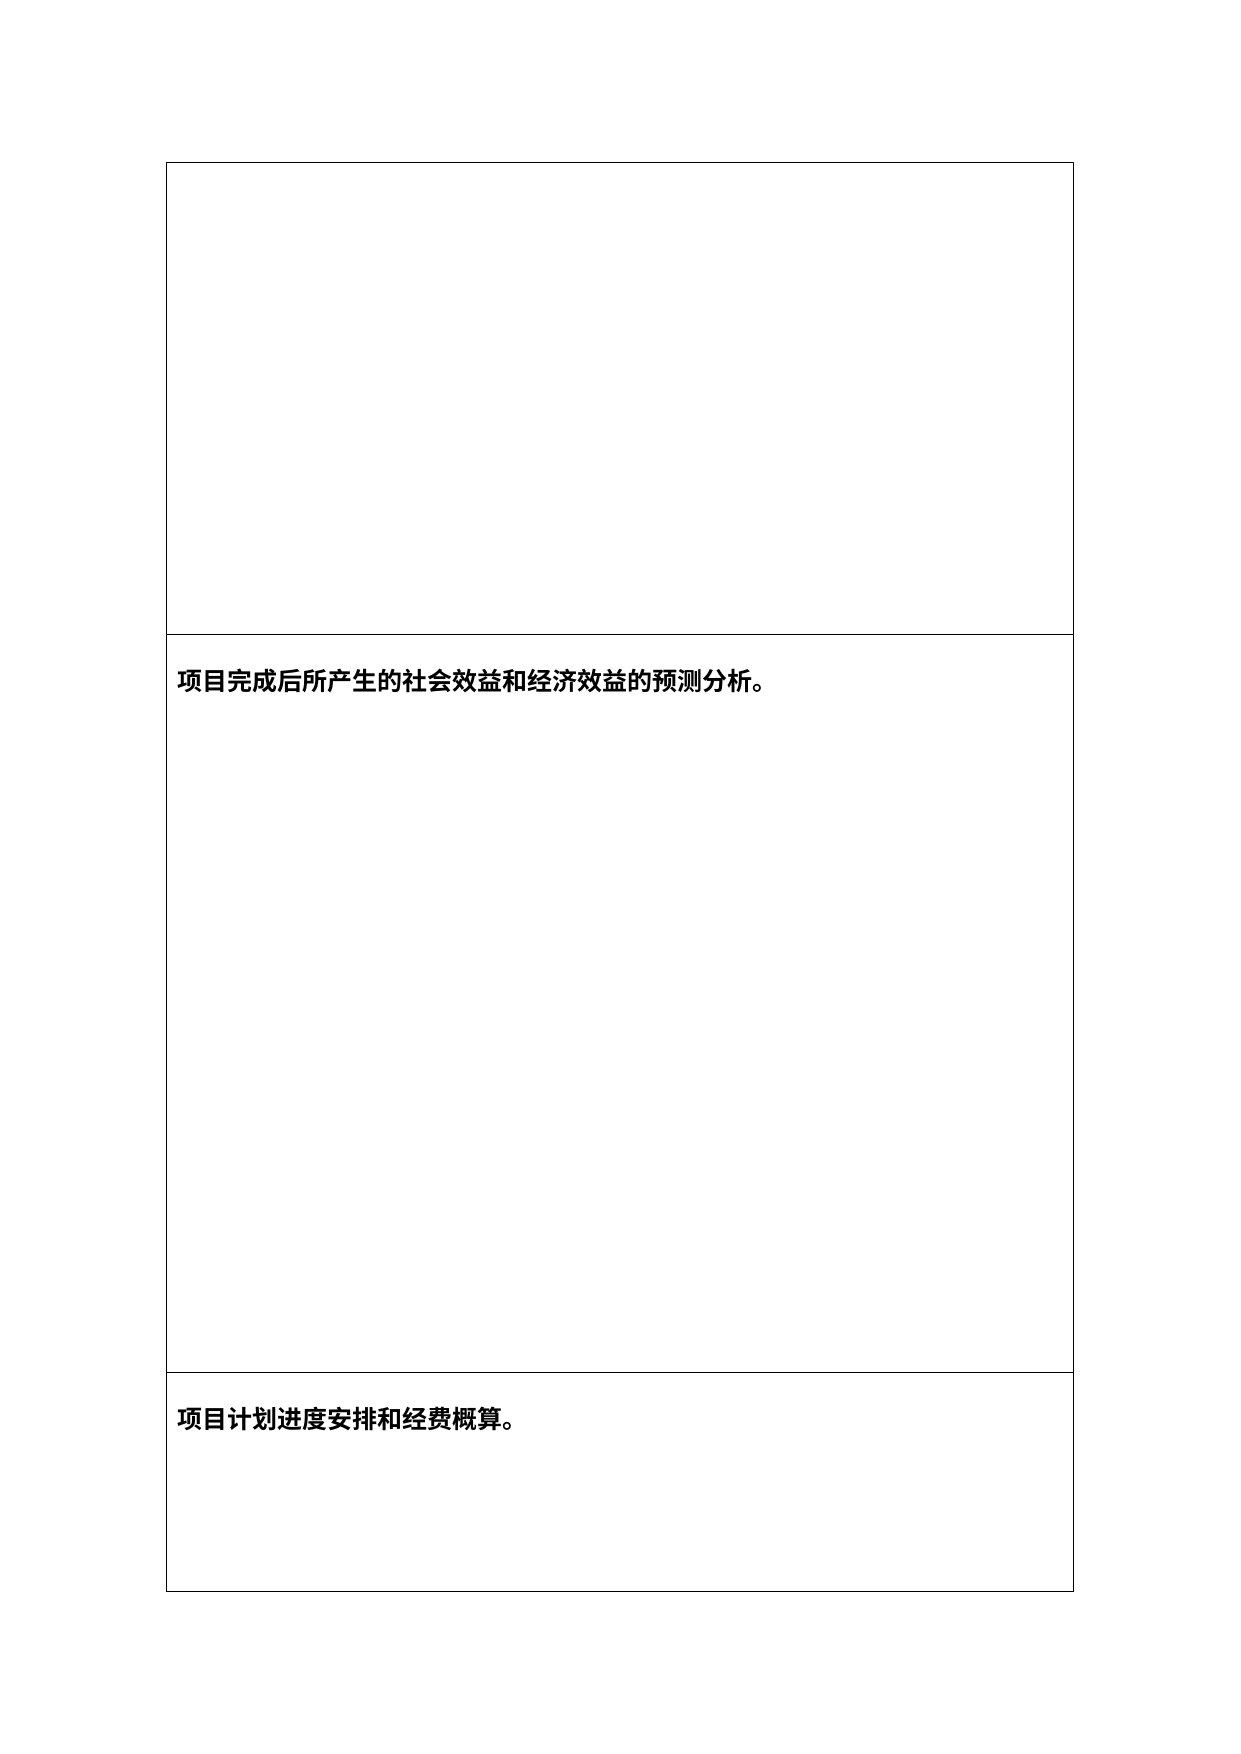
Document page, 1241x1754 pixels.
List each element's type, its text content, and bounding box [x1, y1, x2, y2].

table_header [167, 163, 1073, 634]
table_cell 项目计划进度安排和经费概算。 [167, 1373, 1073, 1591]
table_cell 项目完成后所产生的社会效益和经济效益的预测分析。 [167, 635, 1073, 1372]
